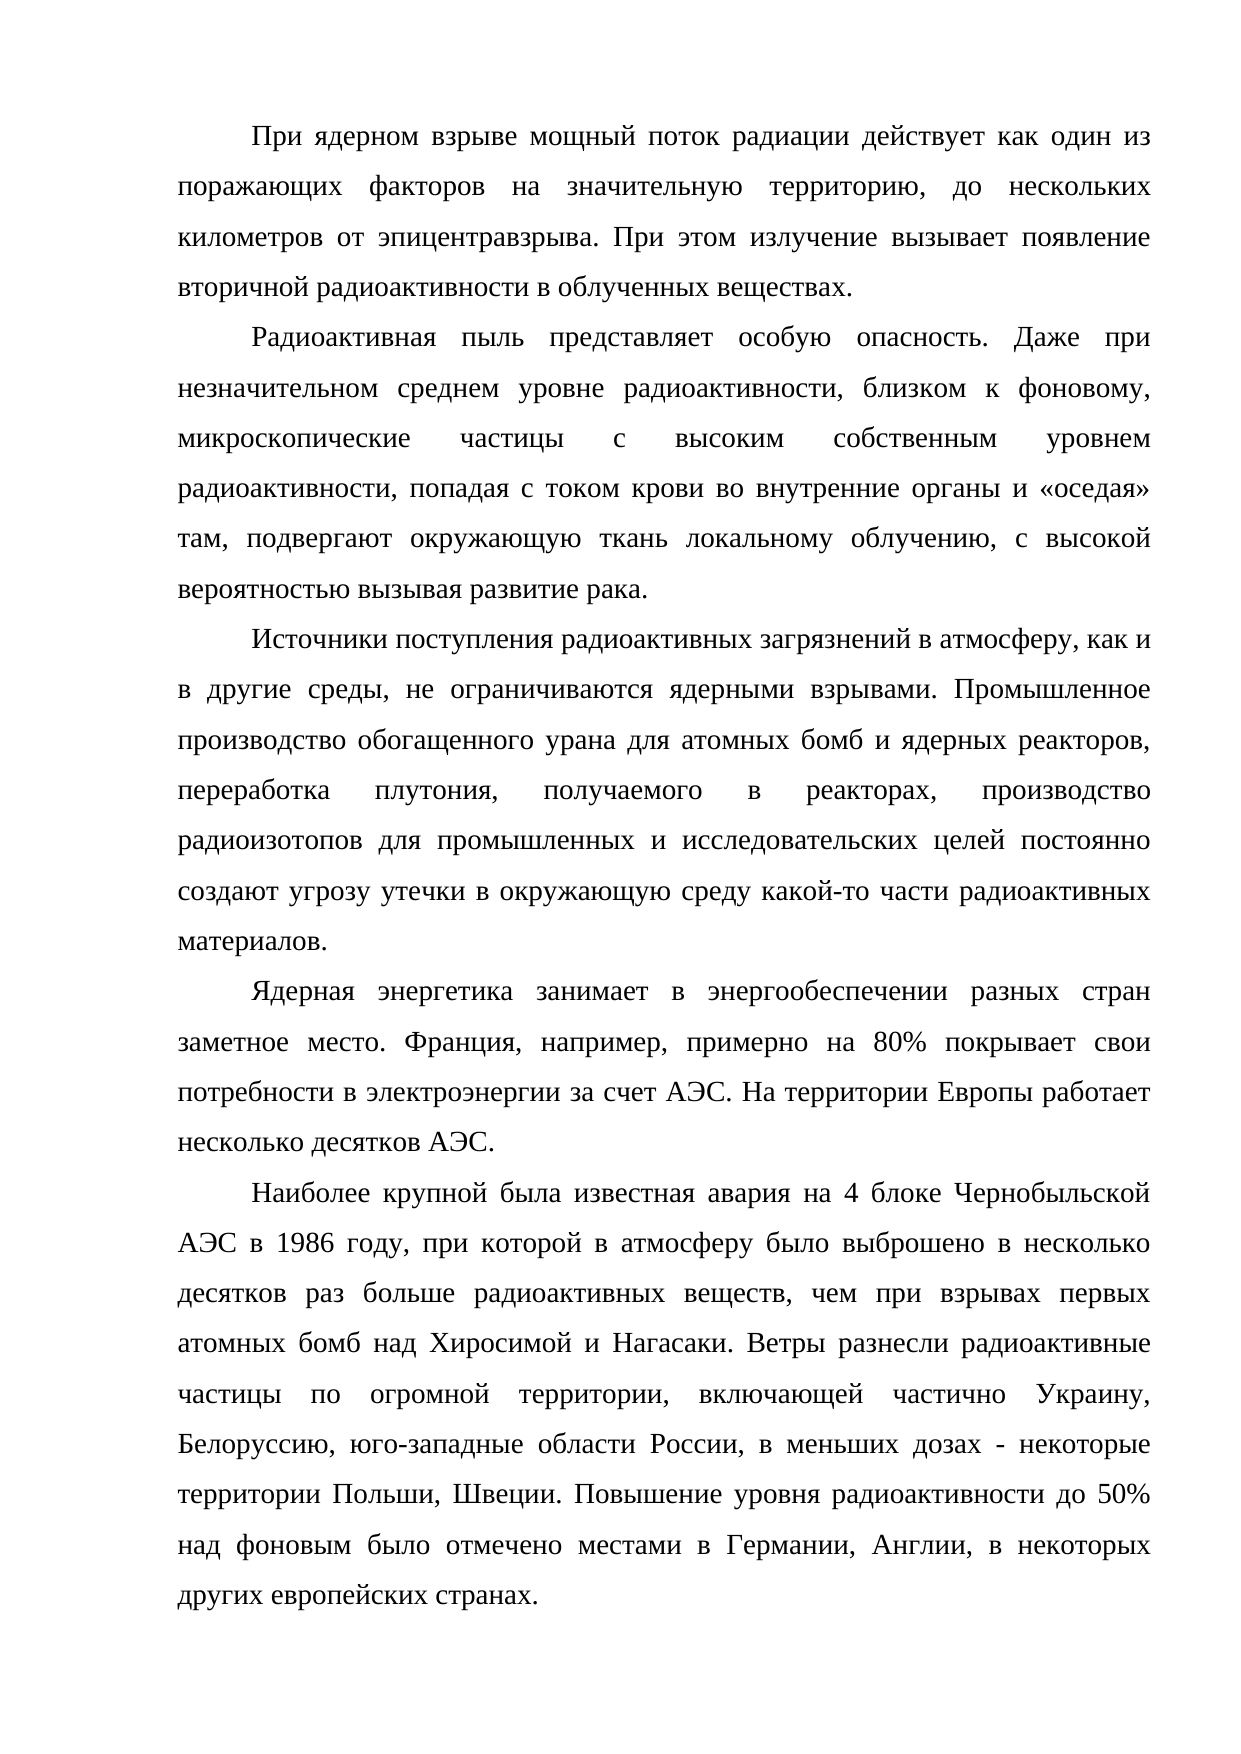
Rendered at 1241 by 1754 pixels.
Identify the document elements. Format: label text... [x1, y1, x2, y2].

text Ядерная энергетика занимает в энергообеспечении разных стран заметное место. Франция, например, примерно на 80% покрывает свои потребности в электроэнергии за счет АЭС. На территории Европы работает несколько десятков АЭС. [177, 973, 1152, 1158]
text Радиоактивная пыль представляет особую опасность. Даже при незначительном среднем уровне радиоактивности, близком к фоновому, микроскопические частицы с высоким собственным уровнем радиоактивности, попадая с током крови во внутренние органы и «оседая» там, подвергают окружающую ткань локальному облучению, с высокой вероятностью вызывая развитие рака. [177, 319, 1152, 604]
text Наиболее крупной была известная авария на 4 блоке Чернобыльской АЭС в 1986 году, при которой в атмосферу было выброшено в несколько десятков раз больше радиоактивных веществ, чем при взрывах первых атомных бомб над Хиросимой и Нагасаки. Ветры разнесли радиоактивные частицы по огромной территории, включающей частично Украину, Белоруссию, юго-западные области России, в меньших дозах - некоторые территории Польши, Швеции. Повышение уровня радиоактивности до 50% над фоновым было отмечено местами в Германии, Англии, в некоторых других европейских странах. [177, 1175, 1152, 1611]
text Источники поступления радиоактивных загрязнений в атмосферу, как и в другие среды, не ограничиваются ядерными взрывами. Промышленное производство обогащенного урана для атомных бомб и ядерных реакторов, переработка плутония, получаемого в реакторах, производство радиоизотопов для промышленных и исследовательских целей постоянно создают угрозу утечки в окружающую среду какой-то части радиоактивных материалов. [177, 621, 1152, 957]
text При ядерном взрыве мощный поток радиации действует как один из поражающих факторов на значительную территорию, до нескольких километров от эпицентравзрыва. При этом излучение вызывает появление вторичной радиоактивности в облученных веществах. [177, 118, 1152, 303]
